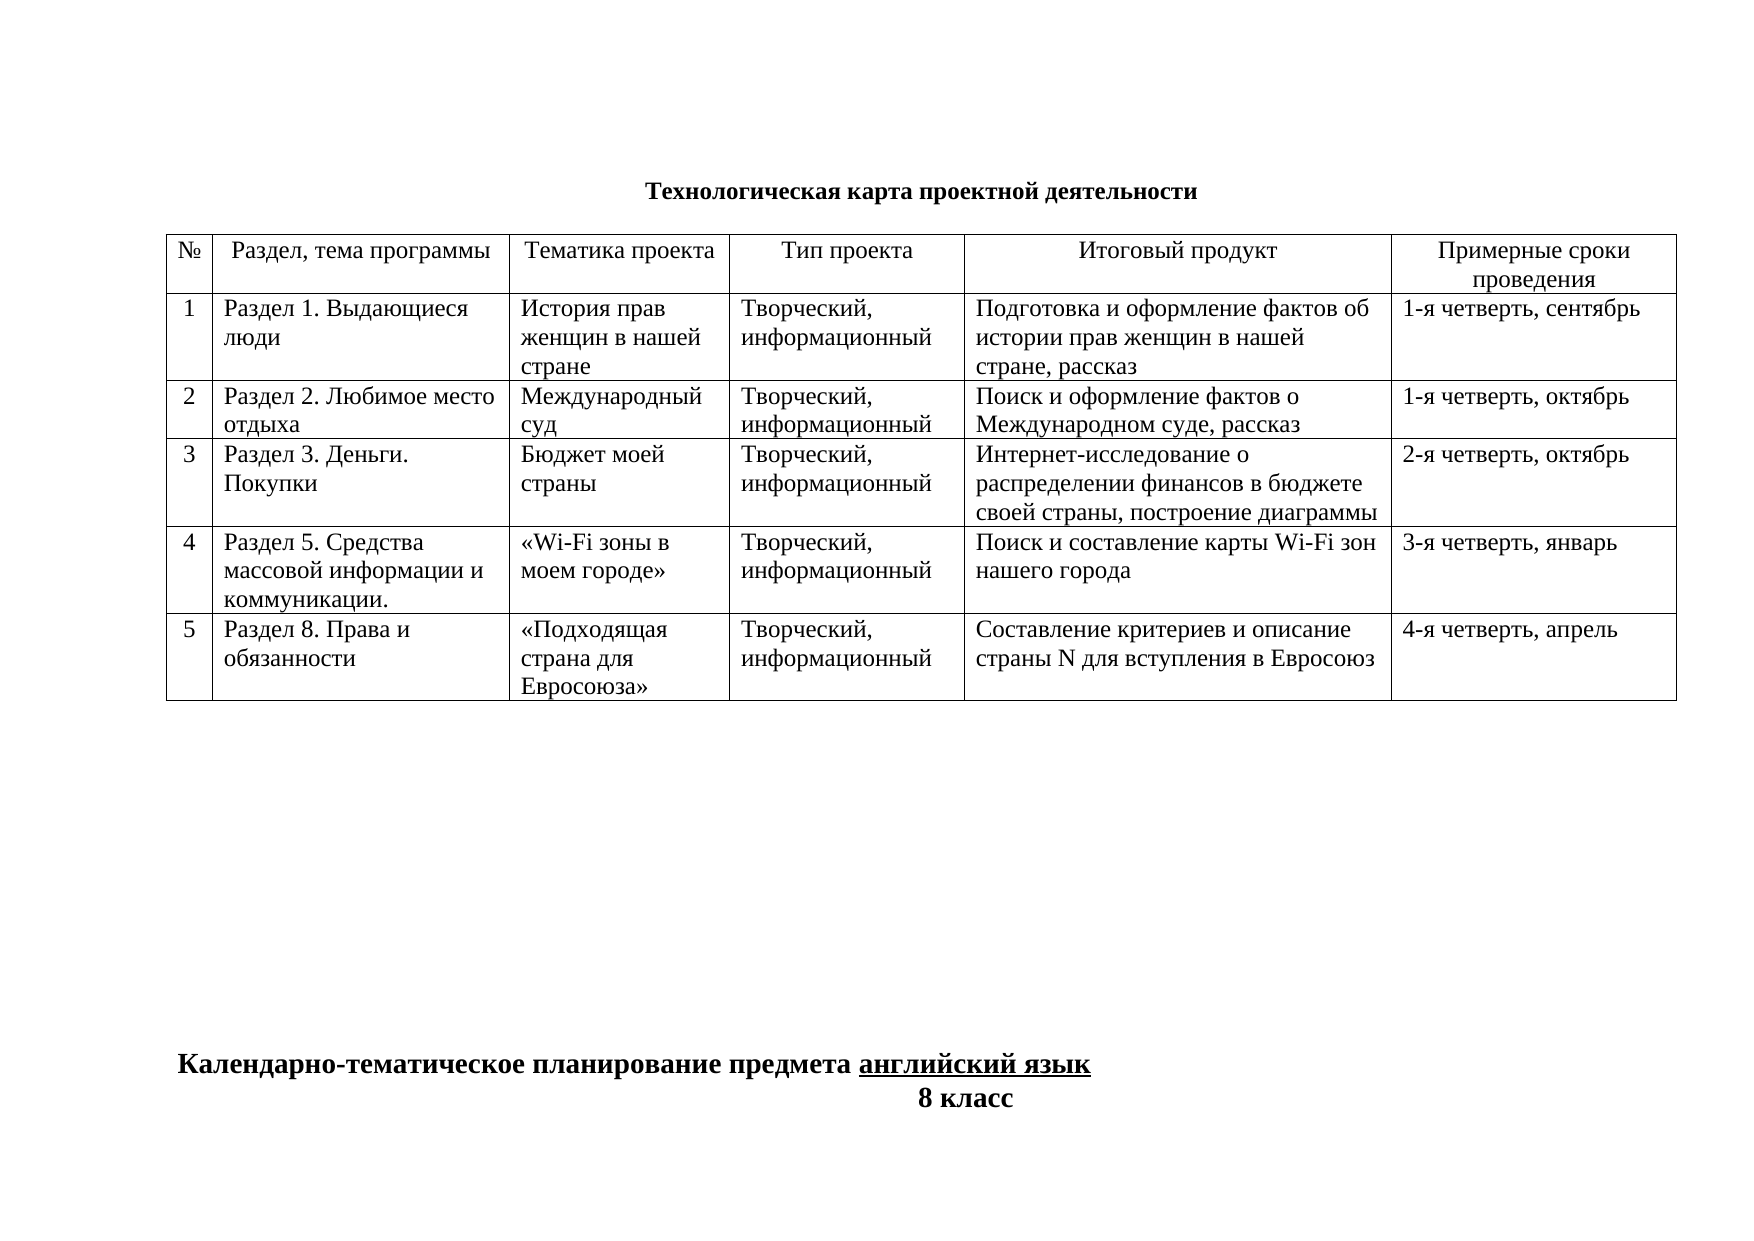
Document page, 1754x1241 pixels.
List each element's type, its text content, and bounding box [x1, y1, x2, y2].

table_cell 3-я четверть, январь [1392, 527, 1676, 613]
table_cell 1-я четверть, сентябрь [1392, 294, 1676, 380]
table_cell Творческий, информационный [730, 381, 964, 438]
table_cell Раздел 8. Права и обязанности [213, 614, 509, 700]
table_header Итоговый продукт [965, 235, 1391, 292]
table_header Тип проекта [730, 235, 964, 292]
table_cell 4-я четверть, апрель [1392, 614, 1676, 700]
text Календарно-тематическое планирование предмета английский язык [177, 1046, 1665, 1080]
table_cell Раздел 5. Средства массовой информации и коммуникации. [213, 527, 509, 613]
table_cell 3 [167, 439, 212, 526]
table_cell Бюджет моей страны [510, 439, 729, 526]
table_header № [167, 235, 212, 292]
table_cell 1 [167, 294, 212, 380]
table_cell Раздел 2. Любимое место отдыха [213, 381, 509, 438]
text 8 класс [177, 1080, 1665, 1113]
table_cell 4 [167, 527, 212, 613]
table_cell История прав женщин в нашей стране [510, 294, 729, 380]
table_cell Интернет-исследование о распределении финансов в бюджете своей страны, построение диаграммы [965, 439, 1391, 526]
text Технологическая карта проектной деятельности [177, 176, 1665, 205]
table_cell Творческий, информационный [730, 294, 964, 380]
table_cell Поиск и составление карты Wi-Fi зон нашего города [965, 527, 1391, 613]
table_cell Творческий, информационный [730, 527, 964, 613]
table_cell Международный суд [510, 381, 729, 438]
table_cell «Wi-Fi зоны в моем городе» [510, 527, 729, 613]
table_cell Творческий, информационный [730, 439, 964, 526]
table_cell Поиск и оформление фактов о Международном суде, рассказ [965, 381, 1391, 438]
table_cell Раздел 3. Деньги. Покупки [213, 439, 509, 526]
table_cell 5 [167, 614, 212, 700]
table_cell 2 [167, 381, 212, 438]
table_header Тематика проекта [510, 235, 729, 292]
table_cell 2-я четверть, октябрь [1392, 439, 1676, 526]
table_cell Подготовка и оформление фактов об истории прав женщин в нашей стране, рассказ [965, 294, 1391, 380]
table_cell Раздел 1. Выдающиеся люди [213, 294, 509, 380]
table_header Раздел, тема программы [213, 235, 509, 292]
table_cell «Подходящая страна для Евросоюза» [510, 614, 729, 700]
table_cell 1-я четверть, октябрь [1392, 381, 1676, 438]
table_header Примерные сроки проведения [1392, 235, 1676, 292]
table_cell Творческий, информационный [730, 614, 964, 700]
table_cell Составление критериев и описание страны N для вступления в Евросоюз [965, 614, 1391, 700]
